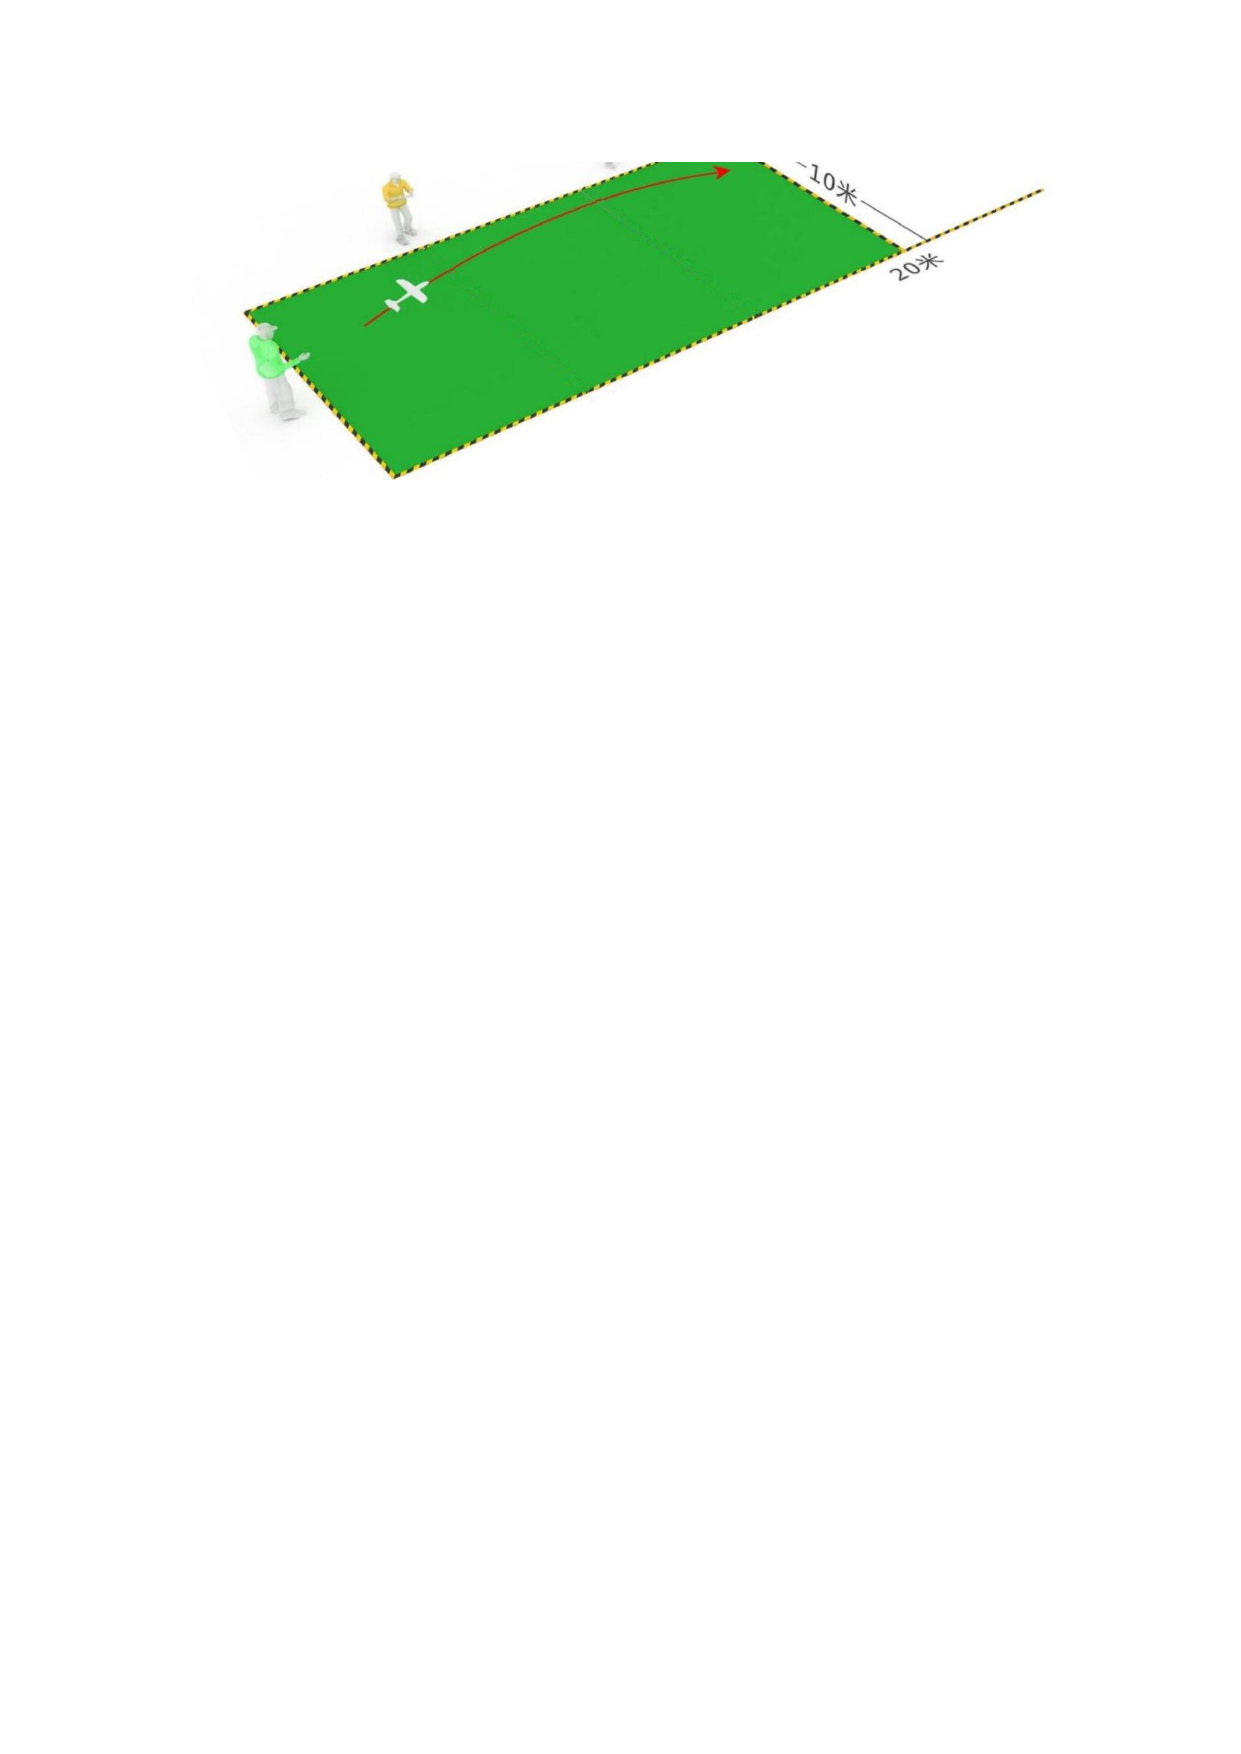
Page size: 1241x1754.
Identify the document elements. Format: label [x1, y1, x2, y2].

picture [188, 162, 1053, 480]
